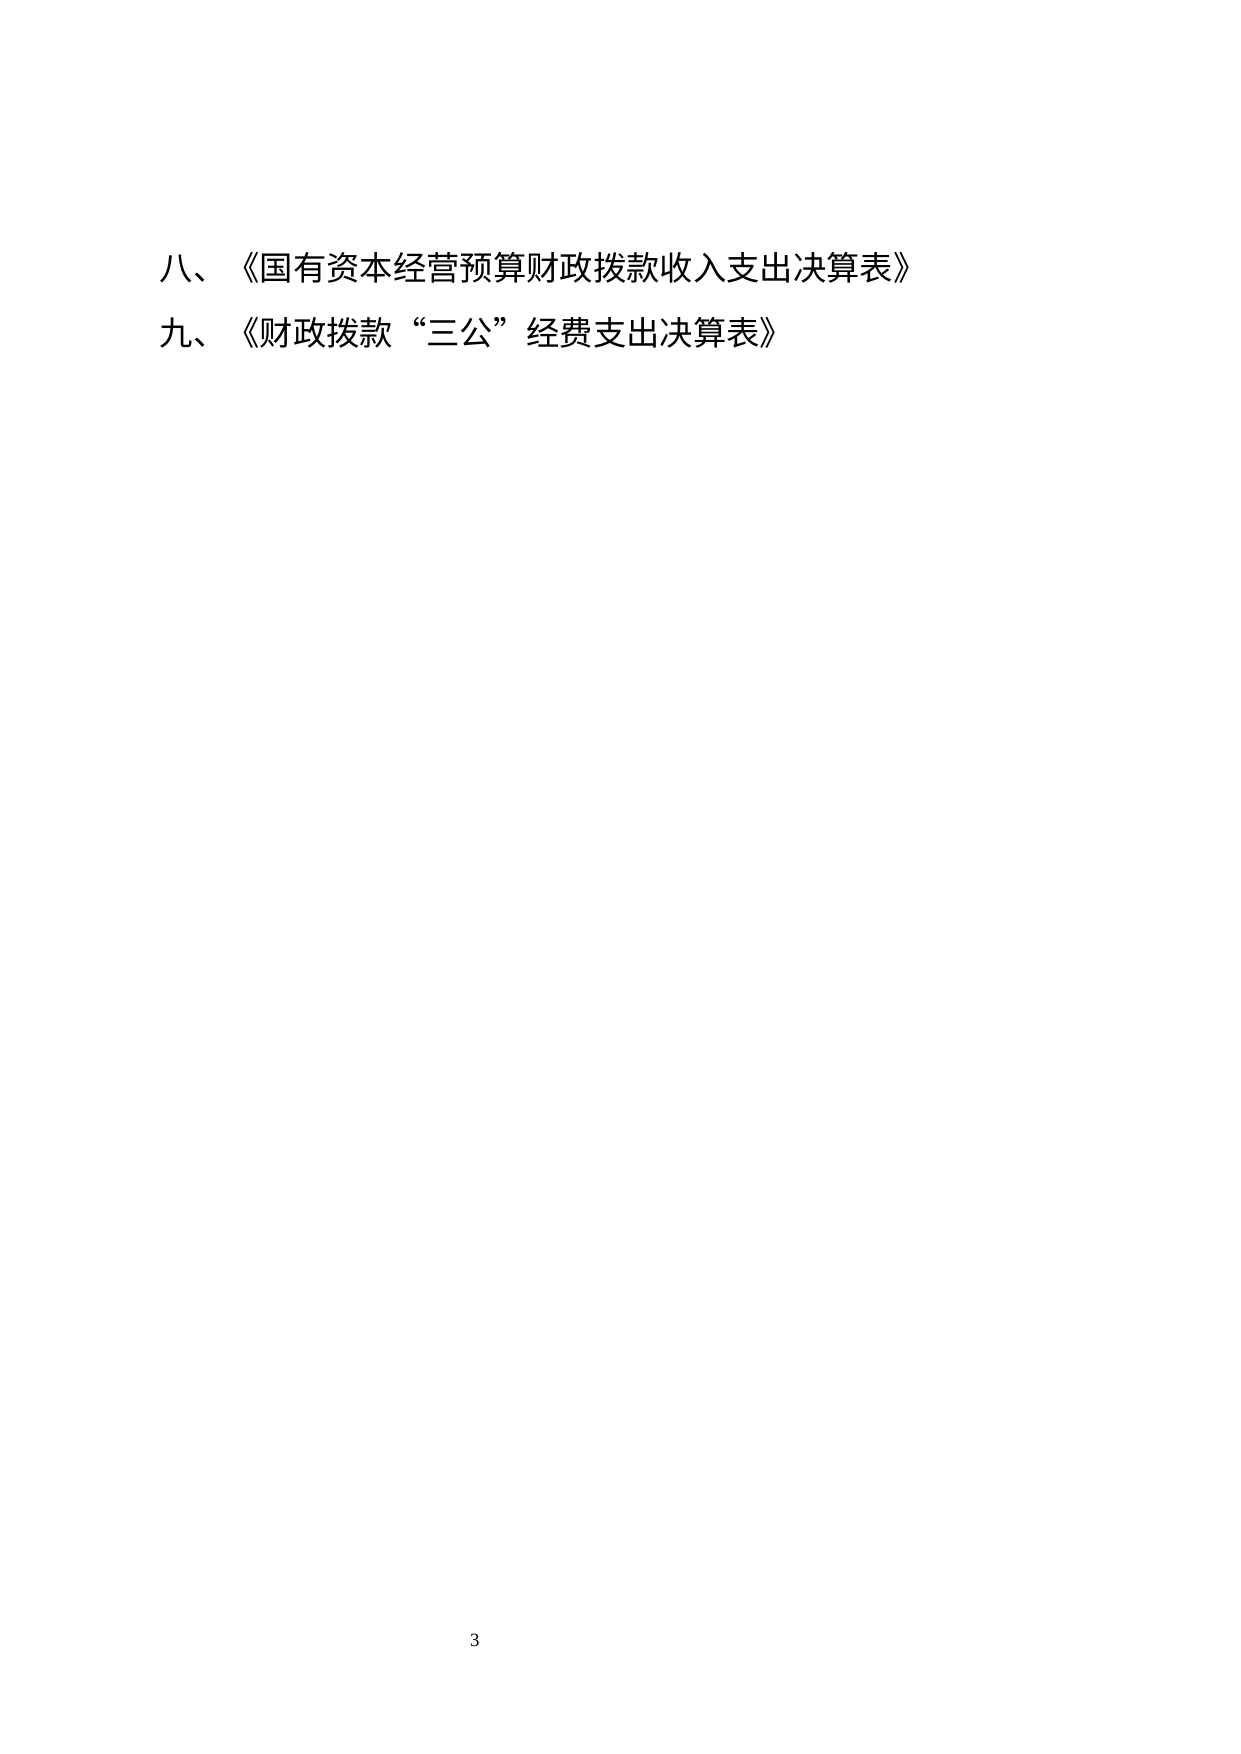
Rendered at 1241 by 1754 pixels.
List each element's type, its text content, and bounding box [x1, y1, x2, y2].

text 九、《财政拨款“三公”经费支出决算表》 [159, 298, 1081, 363]
text 八、《国有资本经营预算财政拨款收入支出决算表》 [159, 233, 1081, 298]
